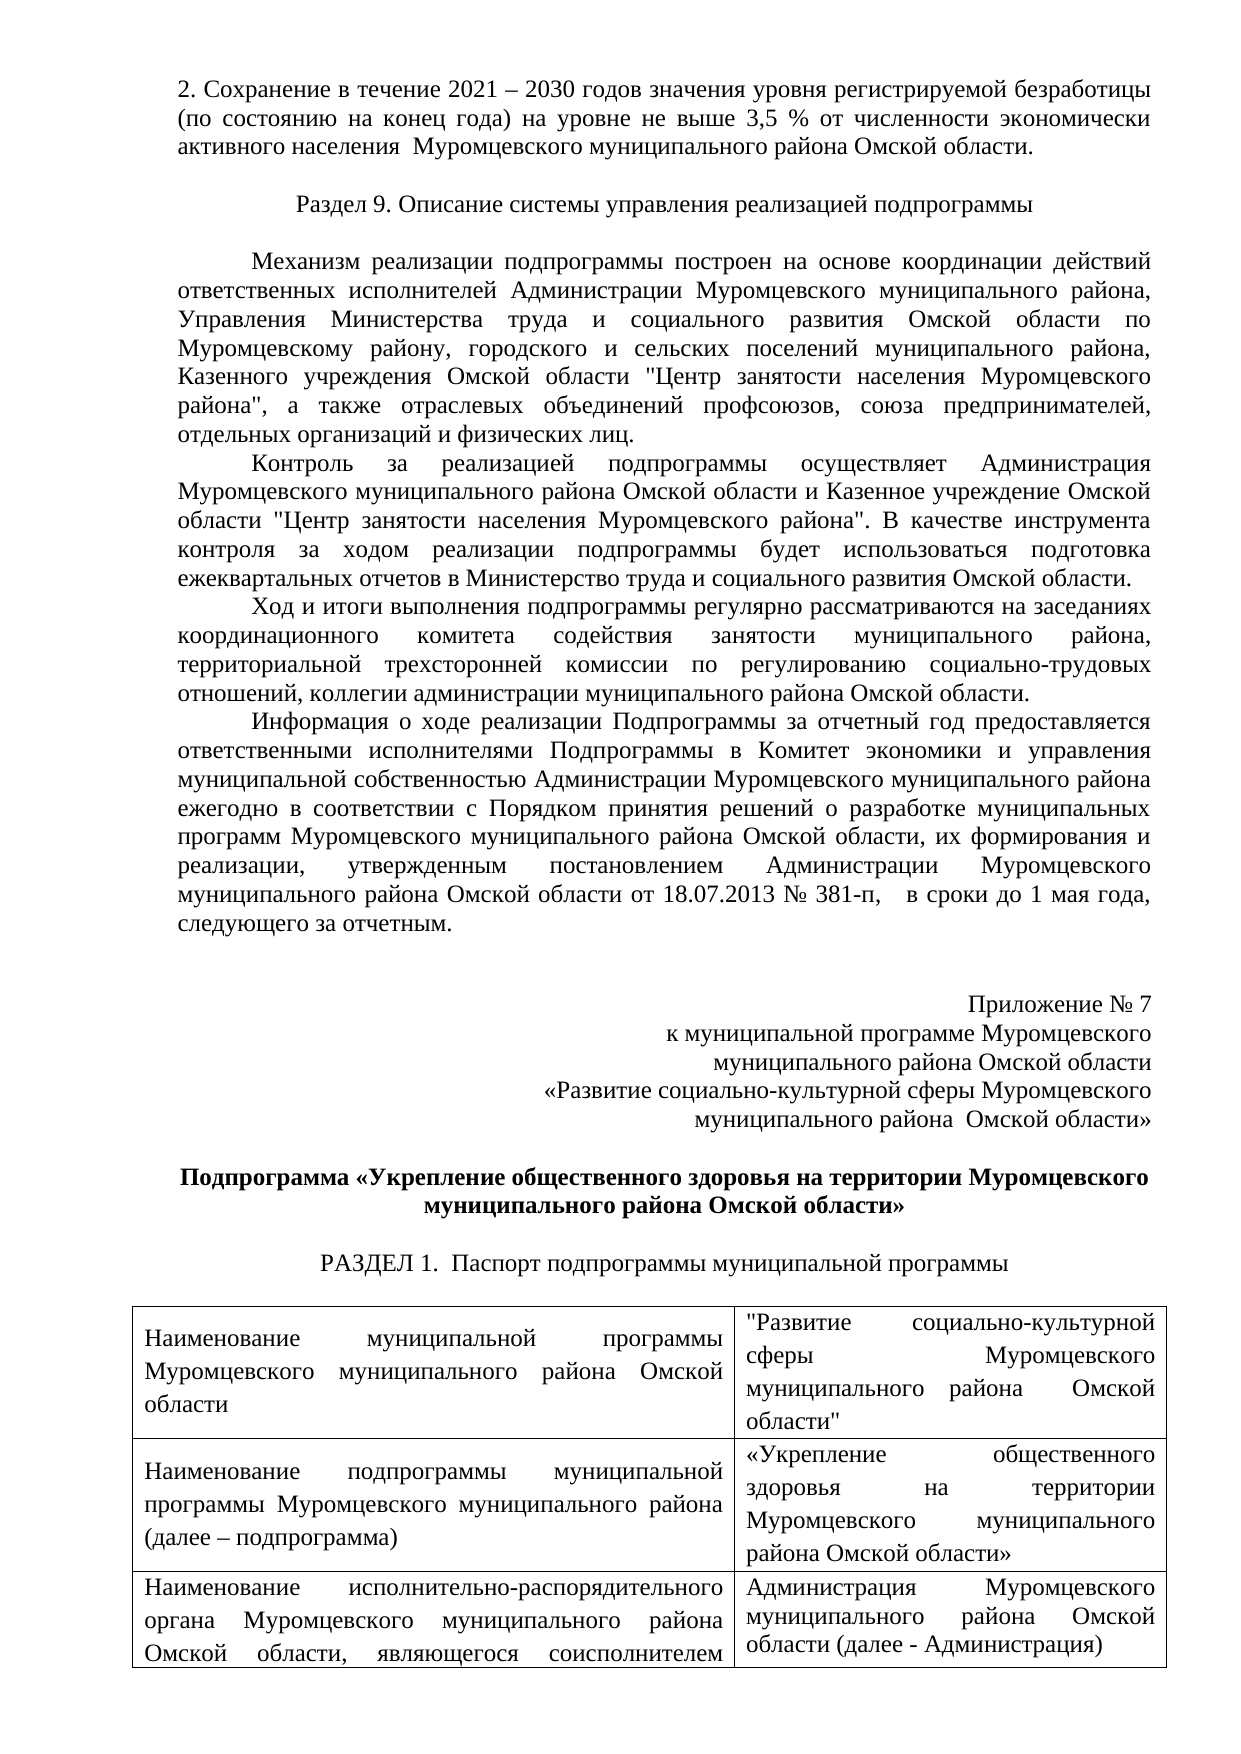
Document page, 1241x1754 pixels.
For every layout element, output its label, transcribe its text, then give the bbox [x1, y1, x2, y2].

text Подпрограмма «Укрепление общественного здоровья на территории Муромцевского муниципального района Омской области» [177, 1162, 1152, 1219]
text Механизм реализации подпрограммы построен на основе координации действий ответственных исполнителей Администрации Муромцевского муниципального района, Управления Министерства труда и социального развития Омской области по Муромцевскому району, городского и сельских поселений муниципального района, Казенного учреждения Омской области "Центр занятости населения Муромцевского района", а также отраслевых объединений профсоюзов, союза предпринимателей, отдельных организаций и физических лиц. [177, 246, 1152, 448]
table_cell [735, 1572, 1166, 1667]
text «Развитие социально-культурной сферы Муромцевского [177, 1076, 1152, 1104]
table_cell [133, 1572, 734, 1667]
text муниципального района Омской области [177, 1047, 1152, 1076]
table_cell «Укрепление общественного здоровья на территории Муромцевского муниципального района Омской области» [735, 1439, 1166, 1571]
text Информация о ходе реализации Подпрограммы за отчетный год предоставляется ответственными исполнителями Подпрограммы в Комитет экономики и управления муниципальной собственностью Администрации Муромцевского муниципального района ежегодно в соответствии с Порядком принятия решений о разработке муниципальных программ Муромцевского муниципального района Омской области, их формирования и реализации, утвержденным постановлением Администрации Муромцевского муниципального района Омской области от 18.07.2013 № 381-п, в сроки до 1 мая года, следующего за отчетным. [177, 706, 1152, 936]
text Раздел 9. Описание системы управления реализацией подпрограммы [177, 189, 1152, 218]
text Контроль за реализацией подпрограммы осуществляет Администрация Муромцевского муниципального района Омской области и Казенное учреждение Омской области "Центр занятости населения Муромцевского района". В качестве инструмента контроля за ходом реализации подпрограммы будет использоваться подготовка ежеквартальных отчетов в Министерство труда и социального развития Омской области. [177, 448, 1152, 591]
table_header Наименование муниципальной программы Муромцевского муниципального района Омской области [133, 1307, 734, 1438]
text 2. Сохранение в течение 2021 – 2030 годов значения уровня регистрируемой безработицы (по состоянию на конец года) на уровне не выше 3,5 % от численности экономически активного населения Муромцевского муниципального района Омской области. [177, 74, 1152, 160]
text Ход и итоги выполнения подпрограммы регулярно рассматриваются на заседаниях координационного комитета содействия занятости муниципального района, территориальной трехсторонней комиссии по регулированию социально-трудовых отношений, коллегии администрации муниципального района Омской области. [177, 591, 1152, 706]
table_header "Развитие социально-культурной сферы Муромцевского муниципального района Омской области" [735, 1307, 1166, 1438]
text РАЗДЕЛ 1. Паспорт подпрограммы муниципальной программы [177, 1248, 1152, 1277]
text муниципального района Омской области» [177, 1104, 1152, 1133]
text к муниципальной программе Муромцевского [177, 1018, 1152, 1047]
text Приложение № 7 [177, 989, 1152, 1018]
table_cell Наименование подпрограммы муниципальной программы Муромцевского муниципального района (далее – подпрограмма) [133, 1439, 734, 1571]
